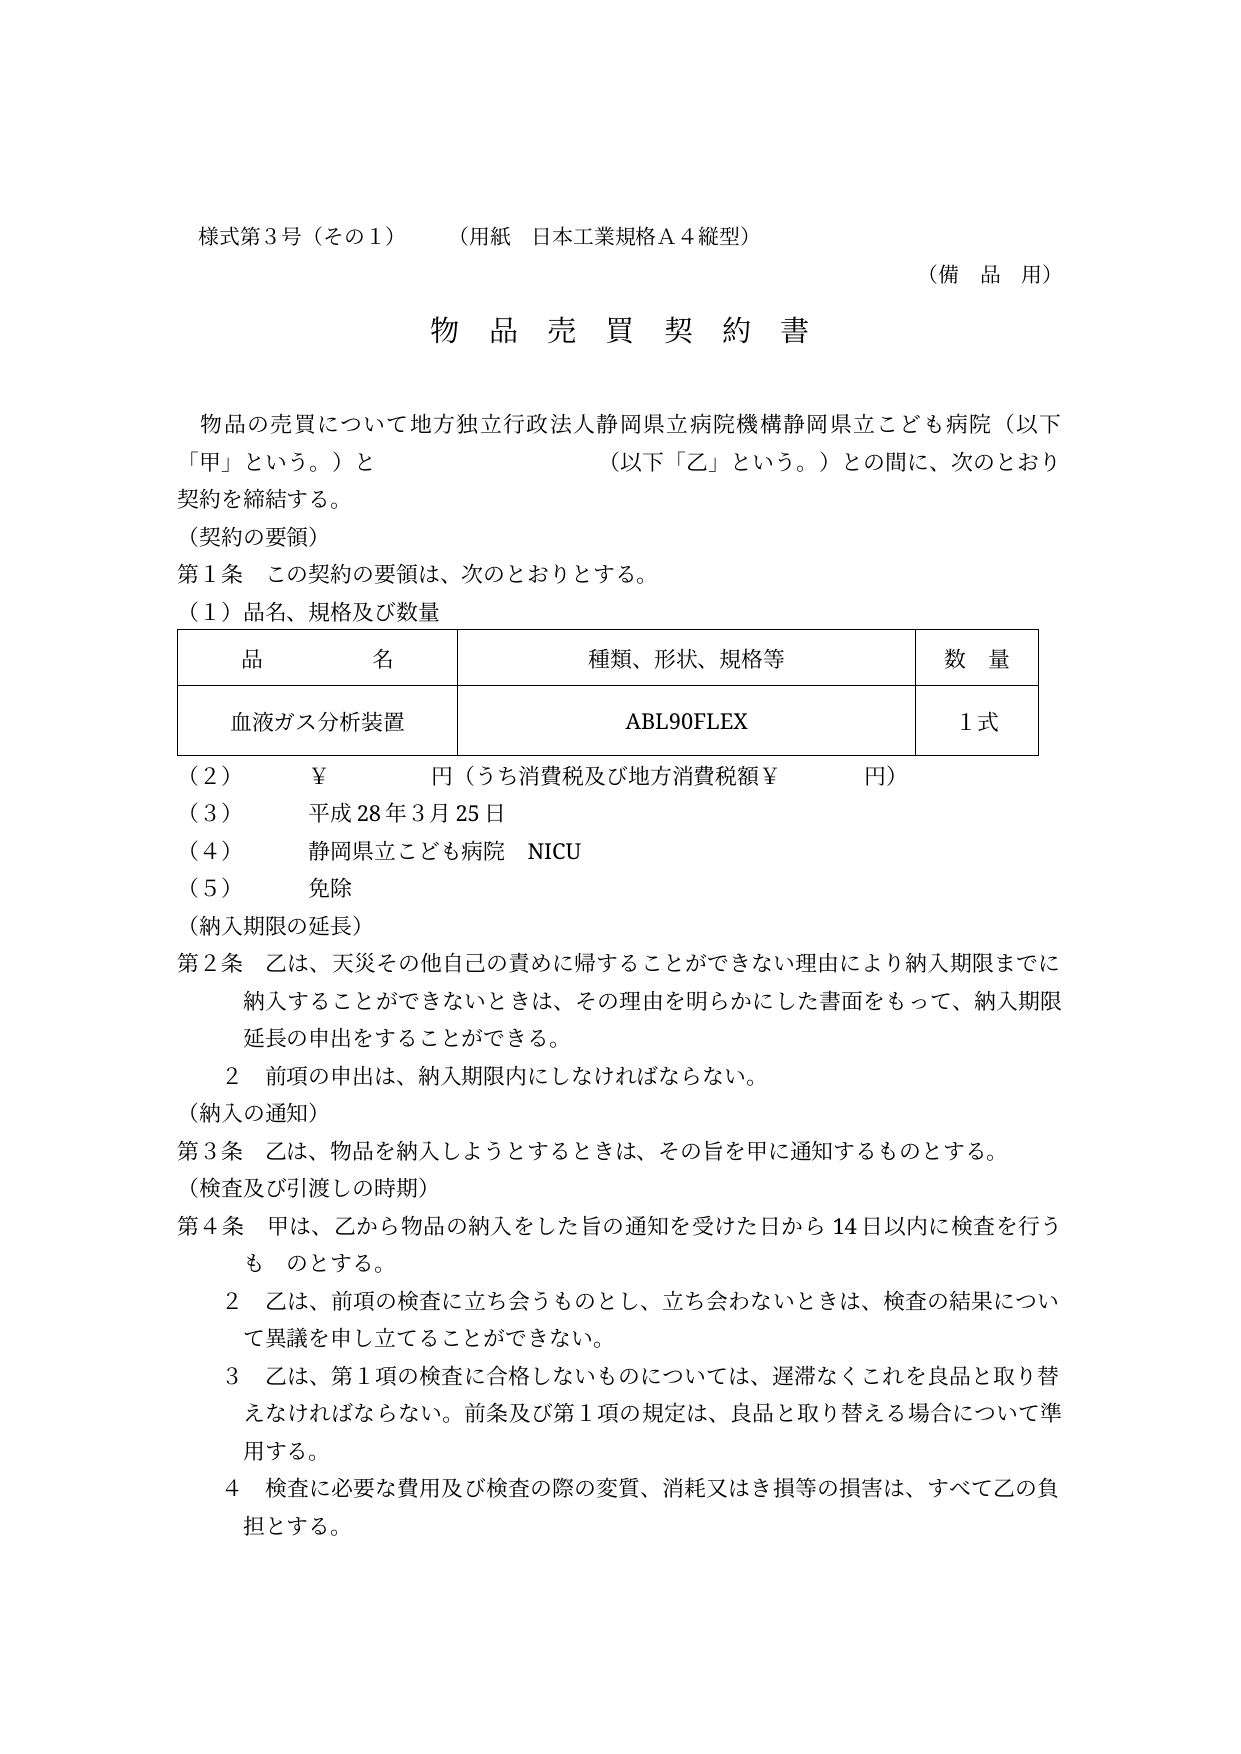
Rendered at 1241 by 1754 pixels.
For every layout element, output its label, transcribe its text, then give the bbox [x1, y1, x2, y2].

text （納入期限の延長） [177, 906, 1063, 943]
table_cell １式 [916, 686, 1038, 755]
table_header 数 量 [916, 630, 1038, 685]
text 第２条 乙は、天災その他自己の責めに帰することができない理由により納入期限までに納入することができないときは、その理由を明らかにした書面をもって、納入期限延長の申出をすることができる。 [177, 943, 1063, 1056]
text （２） ￥8,910,000円（うち消費税及び地方消費税額￥660,000円） [177, 756, 1063, 793]
text （５） 免除 [177, 868, 1063, 906]
text （納入の通知） [177, 1093, 1063, 1131]
text （契約の要領） [177, 517, 1063, 554]
text ４ 検査に必要な費用及び検査の際の変質、消耗又はき損等の損害は、すべて乙の負担とする。 [221, 1468, 1063, 1543]
text （１）品名、規格及び数量 [177, 592, 1063, 629]
text 様式第３号（その１） （用紙 日本工業規格Ａ４縦型） [177, 217, 1063, 254]
text ２ 前項の申出は、納入期限内にしなければならない。 [177, 1056, 1063, 1093]
text （４） 静岡県立こども病院 NICU [177, 831, 1063, 868]
text 第３条 乙は、物品を納入しようとするときは、その旨を甲に通知するものとする。 [177, 1131, 1063, 1168]
table_header 品 名 [178, 630, 457, 685]
text （備 品 用） [177, 254, 1063, 292]
text ３ 乙は、第１項の検査に合格しないものについては、遅滞なくこれを良品と取り替えなければならない。前条及び第１項の規定は、良品と取り替える場合について準用する。 [221, 1356, 1063, 1468]
text （３） 平成28年３月25日 [177, 793, 1063, 831]
table_header 種類、形状、規格等 [458, 630, 915, 685]
text ２ 乙は、前項の検査に立ち会うものとし、立ち会わないときは、検査の結果について異議を申し立てることができない。 [221, 1281, 1063, 1356]
text 第１条 この契約の要領は、次のとおりとする。 [177, 554, 1063, 592]
text 物 品 売 買 契 約 書 [177, 292, 1063, 367]
table_cell 血液ガス分析装置 [178, 686, 457, 755]
text 第４条 甲は、乙から物品の納入をした旨の通知を受けた日から14日以内に検査を行うも のとする。 [177, 1206, 1063, 1281]
table_cell ABL90FLEX [458, 686, 915, 755]
text 物品の売買について地方独立行政法人静岡県立病院機構静岡県立こども病院（以下「甲」という。）と協和医科器械株式会社（以下「乙」という。）との間に、次のとおり契約を締結する。 [177, 404, 1063, 517]
text （検査及び引渡しの時期） [177, 1168, 1063, 1206]
